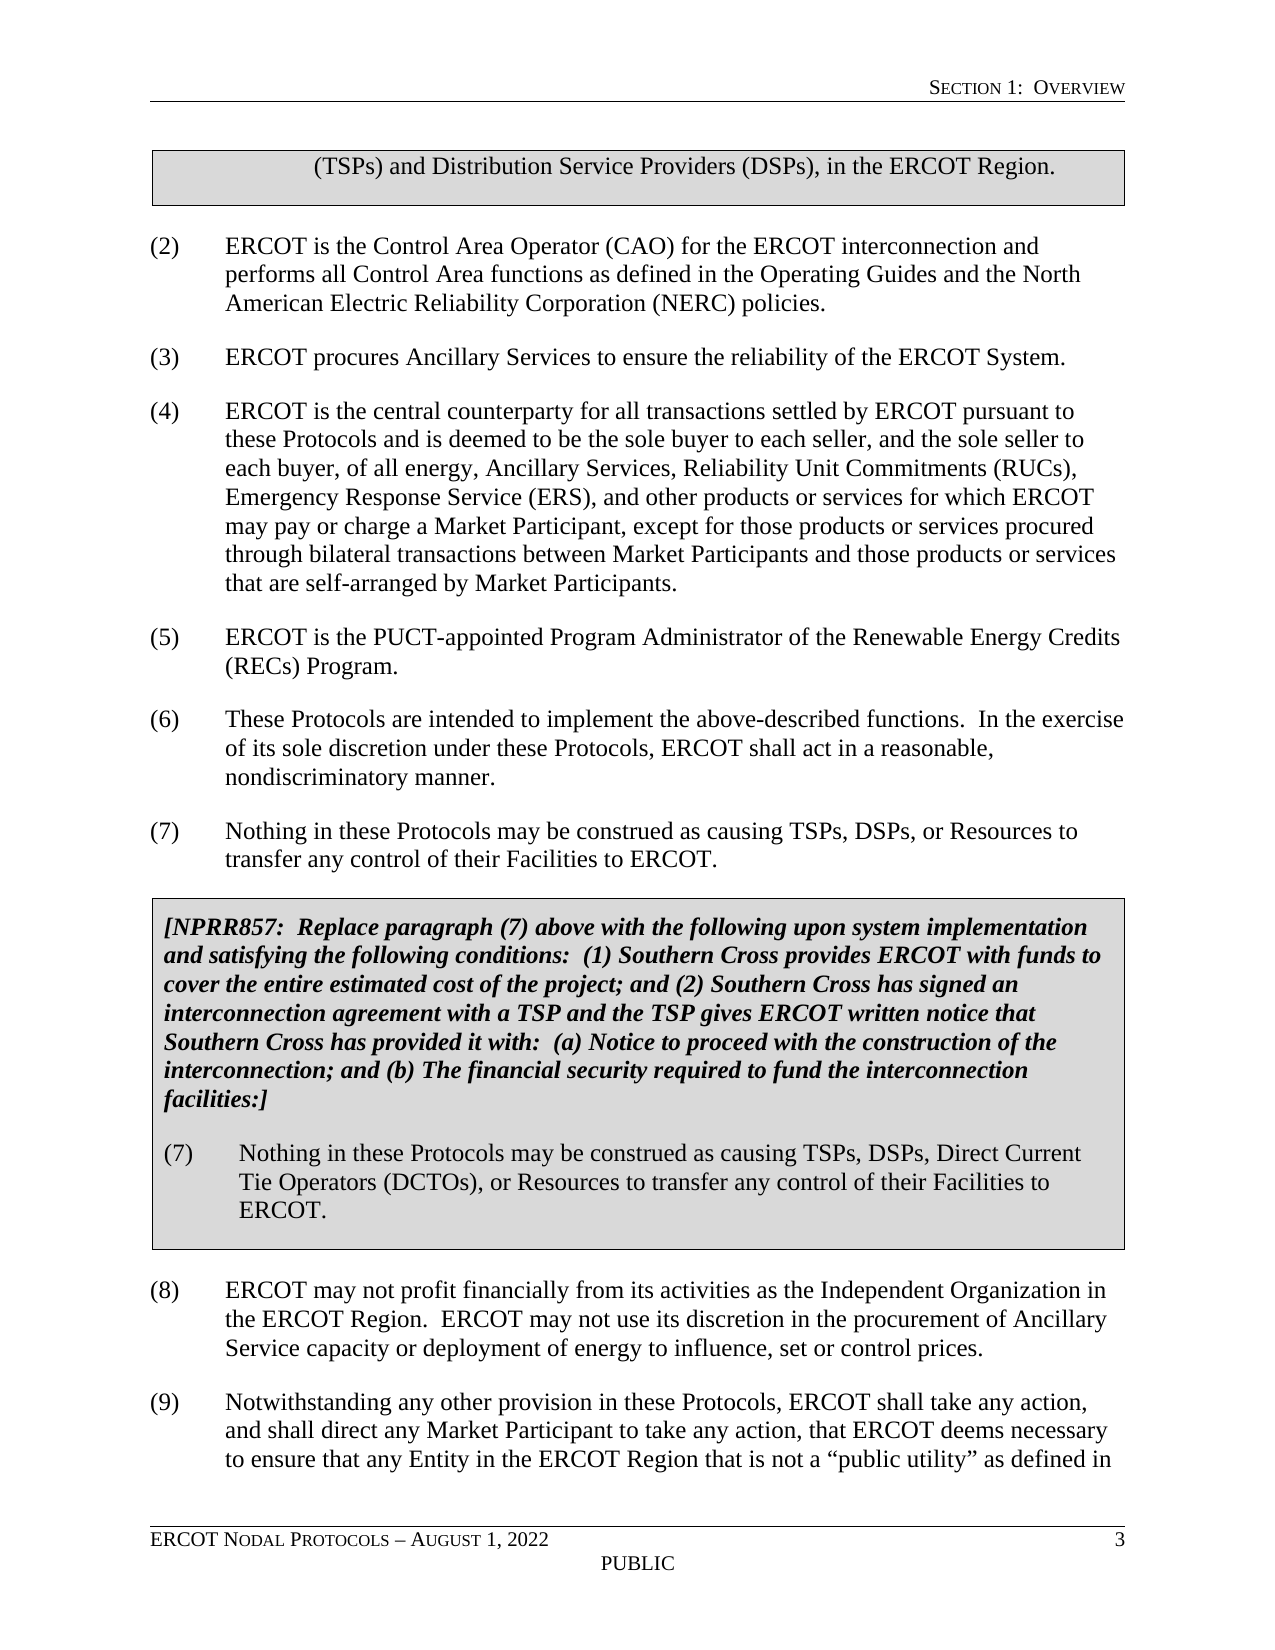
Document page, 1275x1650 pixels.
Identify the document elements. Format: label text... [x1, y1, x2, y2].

text (7) Nothing in these Protocols may be construed as causing TSPs, DSPs, or Resources to transfer any control of their Facilities to ERCOT. [150, 816, 1125, 873]
text (5) ERCOT is the PUCT-appointed Program Administrator of the Renewable Energy Credits (RECs) Program. [150, 622, 1125, 679]
text (4) ERCOT is the central counterparty for all transactions settled by ERCOT pursuant to these Protocols and is deemed to be the sole buyer to each seller, and the sole seller to each buyer, of all energy, Ancillary Services, Reliability Unit Commitments (RUCs), Emergency Response Service (ERS), and other products or services for which ERCOT may pay or charge a Market Participant, except for those products or services procured through bilateral transactions between Market Participants and those products or services that are self-arranged by Market Participants. [150, 396, 1125, 597]
text (2) ERCOT is the Control Area Operator (CAO) for the ERCOT interconnection and performs all Control Area functions as defined in the Operating Guides and the North American Electric Reliability Corporation (NERC) policies. [150, 231, 1125, 317]
table_header [NPRR857: Replace paragraph (7) above with the following upon system implementation and satisfying the following conditions: (1) Southern Cross provides ERCOT with funds to cover the entire estimated cost of the project; and (2) Southern Cross has signed an interconnection agreement with a TSP and the TSP gives ERCOT written notice that Southern Cross has provided it with: (a) Notice to proceed with the construction of the interconnection; and (b) The financial security required to fund the interconnection facilities:] (7) Nothing in these Protocols may be construed as causing TSPs, DSPs, Direct Current Tie Operators (DCTOs), or Resources to transfer any control of their Facilities to ERCOT. [153, 899, 1124, 1249]
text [150, 1387, 1125, 1473]
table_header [153, 151, 1124, 205]
text (8) ERCOT may not profit financially from its activities as the Independent Organization in the ERCOT Region. ERCOT may not use its discretion in the procurement of Ancillary Service capacity or deployment of energy to influence, set or control prices. [150, 1275, 1125, 1362]
text (3) ERCOT procures Ancillary Services to ensure the reliability of the ERCOT System. [150, 342, 1125, 371]
text (6) These Protocols are intended to implement the above-described functions. In the exercise of its sole discretion under these Protocols, ERCOT shall act in a reasonable, nondiscriminatory manner. [150, 704, 1125, 791]
